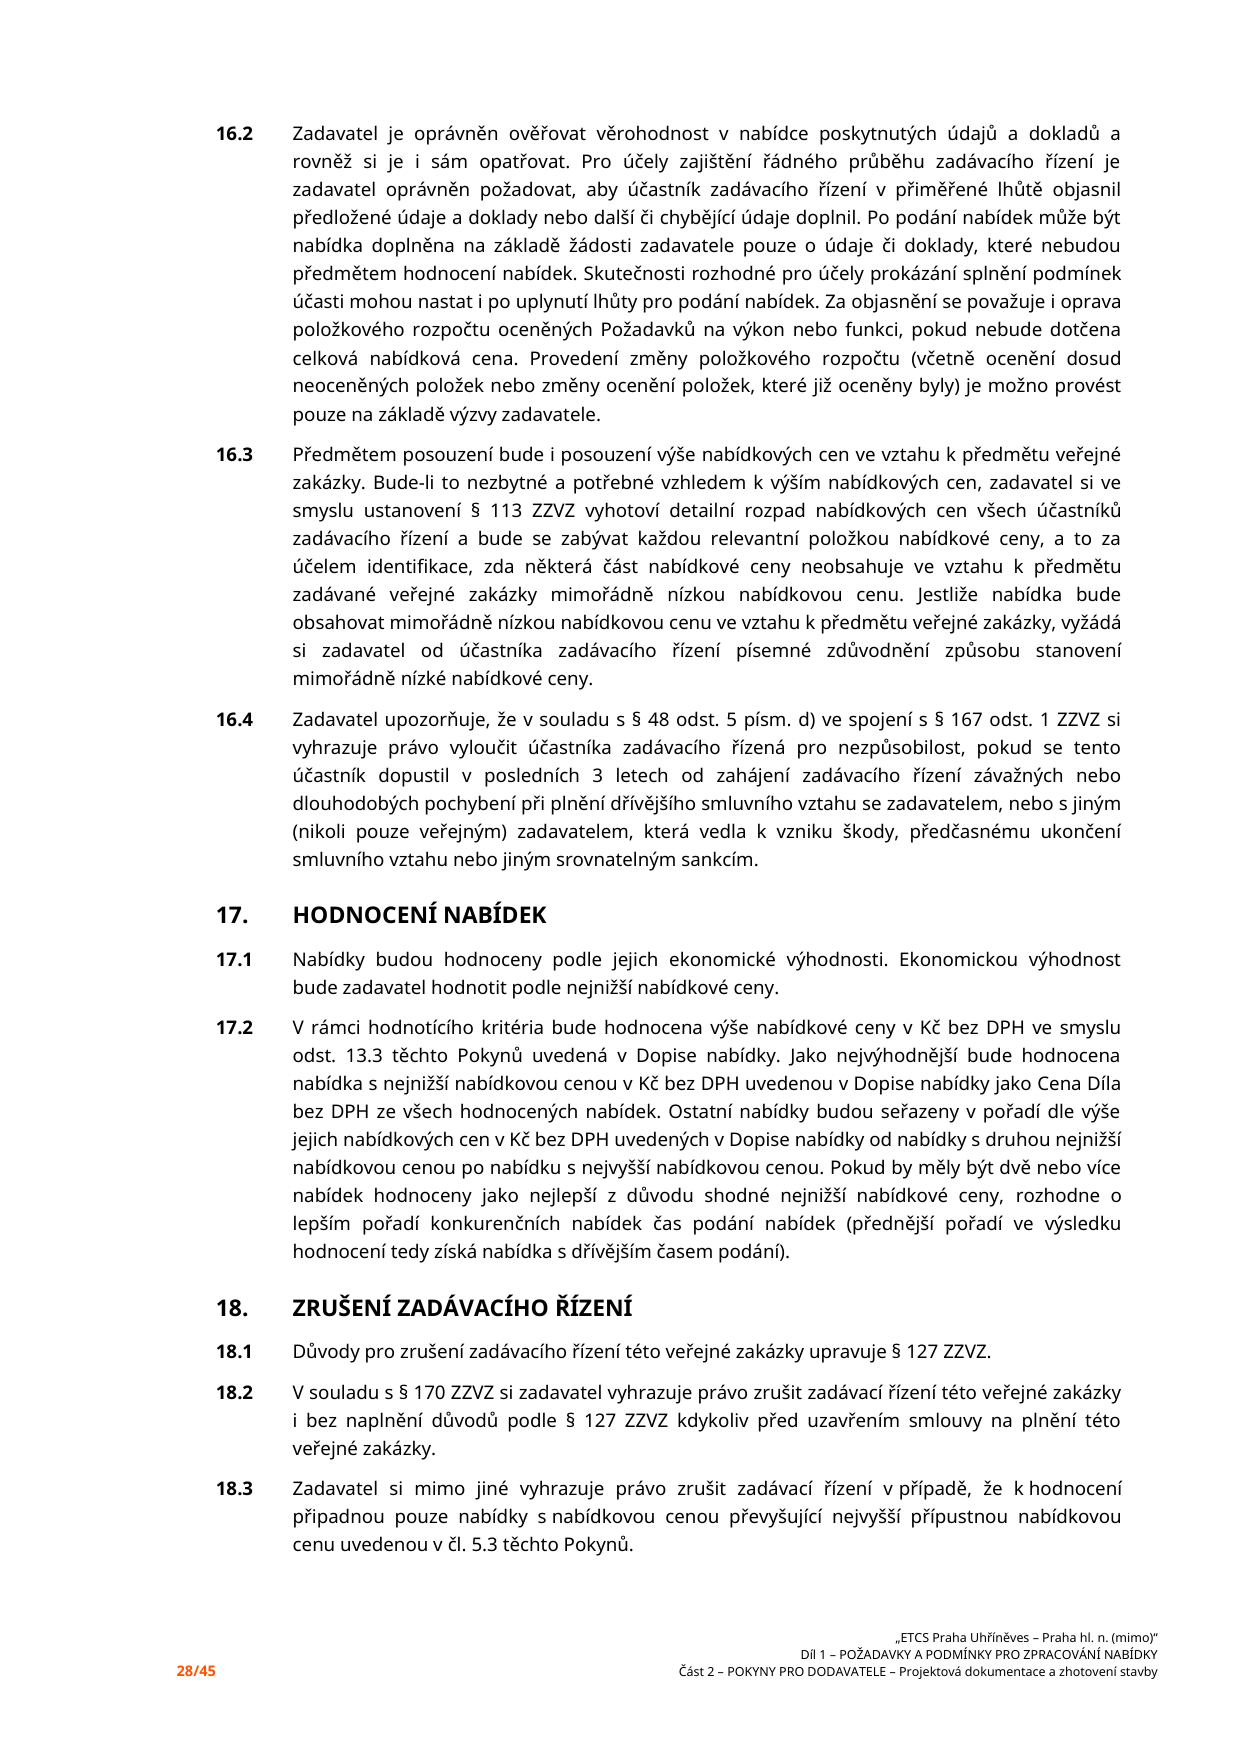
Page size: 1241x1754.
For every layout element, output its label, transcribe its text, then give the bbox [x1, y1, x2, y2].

text Zadavatel si mimo jiné vyhrazuje právo zrušit zadávací řízení v případě, že k hodnocení připadnou pouze nabídky s nabídkovou cenou převyšující nejvyšší přípustnou nabídkovou cenu uvedenou v čl. 5.3 těchto Pokynů. [216, 1476, 1122, 1557]
text Zadavatel je oprávněn ověřovat věrohodnost v nabídce poskytnutých údajů a dokladů a rovněž si je i sám opatřovat. Pro účely zajištění řádného průběhu zadávacího řízení je zadavatel oprávněn požadovat, aby účastník zadávacího řízení v přiměřené lhůtě objasnil předložené údaje a doklady nebo další či chybějící údaje doplnil. Po podání nabídek může být nabídka doplněna na základě žádosti zadavatele pouze o údaje či doklady, které nebudou předmětem hodnocení nabídek. Skutečnosti rozhodné pro účely prokázání splnění podmínek účasti mohou nastat i po uplynutí lhůty pro podání nabídek. Za objasnění se považuje i oprava položkového rozpočtu oceněných Požadavků na výkon nebo funkci, pokud nebude dotčena celková nabídková cena. Provedení změny položkového rozpočtu (včetně ocenění dosud neoceněných položek nebo změny ocenění položek, které již oceněny byly) je možno provést pouze na základě výzvy zadavatele. [216, 121, 1122, 426]
text Předmětem posouzení bude i posouzení výše nabídkových cen ve vztahu k předmětu veřejné zakázky. Bude-li to nezbytné a potřebné vzhledem k výším nabídkových cen, zadavatel si ve smyslu ustanovení § 113 ZZVZ vyhotoví detailní rozpad nabídkových cen všech účastníků zadávacího řízení a bude se zabývat každou relevantní položkou nabídkové ceny, a to za účelem identifikace, zda některá část nabídkové ceny neobsahuje ve vztahu k předmětu zadávané veřejné zakázky mimořádně nízkou nabídkovou cenu. Jestliže nabídka bude obsahovat mimořádně nízkou nabídkovou cenu ve vztahu k předmětu veřejné zakázky, vyžádá si zadavatel od účastníka zadávacího řízení písemné zdůvodnění způsobu stanovení mimořádně nízké nabídkové ceny. [216, 441, 1122, 691]
text Důvody pro zrušení zadávacího řízení této veřejné zakázky upravuje § 127 ZZVZ. [216, 1339, 1122, 1364]
text V souladu s § 170 ZZVZ si zadavatel vyhrazuje právo zrušit zadávací řízení této veřejné zakázky i bez naplnění důvodů podle § 127 ZZVZ kdykoliv před uzavřením smlouvy na plnění této veřejné zakázky. [216, 1379, 1122, 1461]
text Zadavatel upozorňuje, že v souladu s § 48 odst. 5 písm. d) ve spojení s § 167 odst. 1 ZZVZ si vyhrazuje právo vyloučit účastníka zadávacího řízená pro nezpůsobilost, pokud se tento účastník dopustil v posledních 3 letech od zahájení zadávacího řízení závažných nebo dlouhodobých pochybení při plnění dřívějšího smluvního vztahu se zadavatelem, nebo s jiným (nikoli pouze veřejným) zadavatelem, která vedla k vzniku škody, předčasnému ukončení smluvního vztahu nebo jiným srovnatelným sankcím. [216, 706, 1122, 872]
text ZRUŠENÍ ZADÁVACÍHO ŘÍZENÍ [216, 1292, 1122, 1323]
text HODNOCENÍ NABÍDEK [216, 899, 1122, 930]
text Nabídky budou hodnoceny podle jejich ekonomické výhodnosti. Ekonomickou výhodnost bude zadavatel hodnotit podle nejnižší nabídkové ceny. [216, 946, 1122, 999]
text V rámci hodnotícího kritéria bude hodnocena výše nabídkové ceny v Kč bez DPH ve smyslu odst. 13.3 těchto Pokynů uvedená v Dopise nabídky. Jako nejvýhodnější bude hodnocena nabídka s nejnižší nabídkovou cenou v Kč bez DPH uvedenou v Dopise nabídky jako Cena Díla bez DPH ze všech hodnocených nabídek. Ostatní nabídky budou seřazeny v pořadí dle výše jejich nabídkových cen v Kč bez DPH uvedených v Dopise nabídky od nabídky s druhou nejnižší nabídkovou cenou po nabídku s nejvyšší nabídkovou cenou. Pokud by měly být dvě nebo více nabídek hodnoceny jako nejlepší z důvodu shodné nejnižší nabídkové ceny, rozhodne o lepším pořadí konkurenčních nabídek čas podání nabídek (přednější pořadí ve výsledku hodnocení tedy získá nabídka s dřívějším časem podání). [216, 1014, 1122, 1264]
